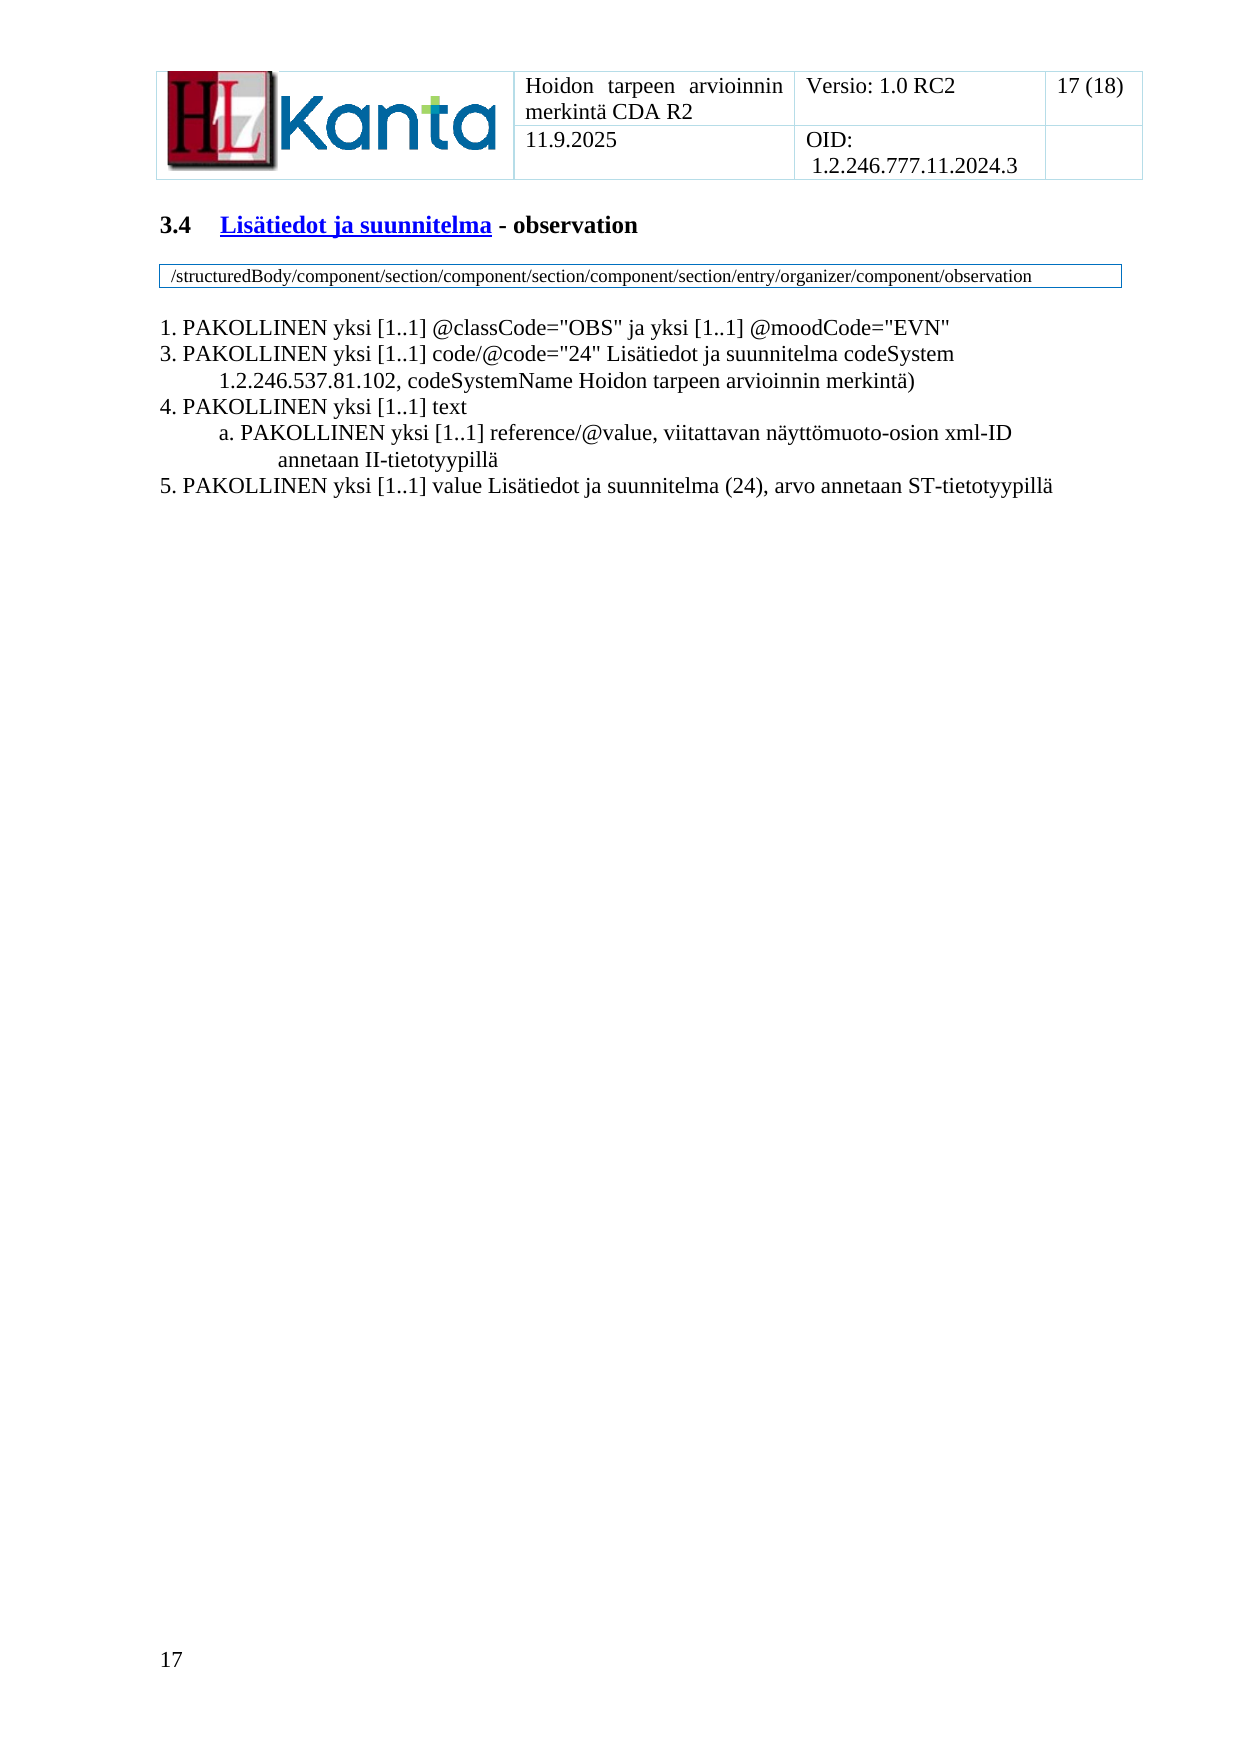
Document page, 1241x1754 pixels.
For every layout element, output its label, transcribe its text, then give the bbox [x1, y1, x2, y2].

text a. PAKOLLINEN yksi [1..1] reference/@value, viitattavan näyttömuoto-osion xml-ID annetaan II-tietotyypillä [218, 419, 1081, 472]
subtitle Lisätiedot ja suunnitelma - observation [159, 210, 1081, 239]
text 4. PAKOLLINEN yksi [1..1] text [159, 393, 1081, 419]
picture [167, 71, 279, 171]
text 5. PAKOLLINEN yksi [1..1] value Lisätiedot ja suunnitelma (24), arvo annetaan ST-tietotyypillä [159, 472, 1081, 498]
picture [281, 96, 496, 150]
text 1. PAKOLLINEN yksi [1..1] @classCode="OBS" ja yksi [1..1] @moodCode="EVN" [159, 314, 1081, 340]
table_header /structuredBody/component/section/component/section/component/section/entry/organizer/component/observation [160, 265, 1121, 287]
text 3. PAKOLLINEN yksi [1..1] code/@code="24" Lisätiedot ja suunnitelma codeSystem 1.2.246.537.81.102, codeSystemName Hoidon tarpeen arvioinnin merkintä) [159, 340, 1081, 393]
